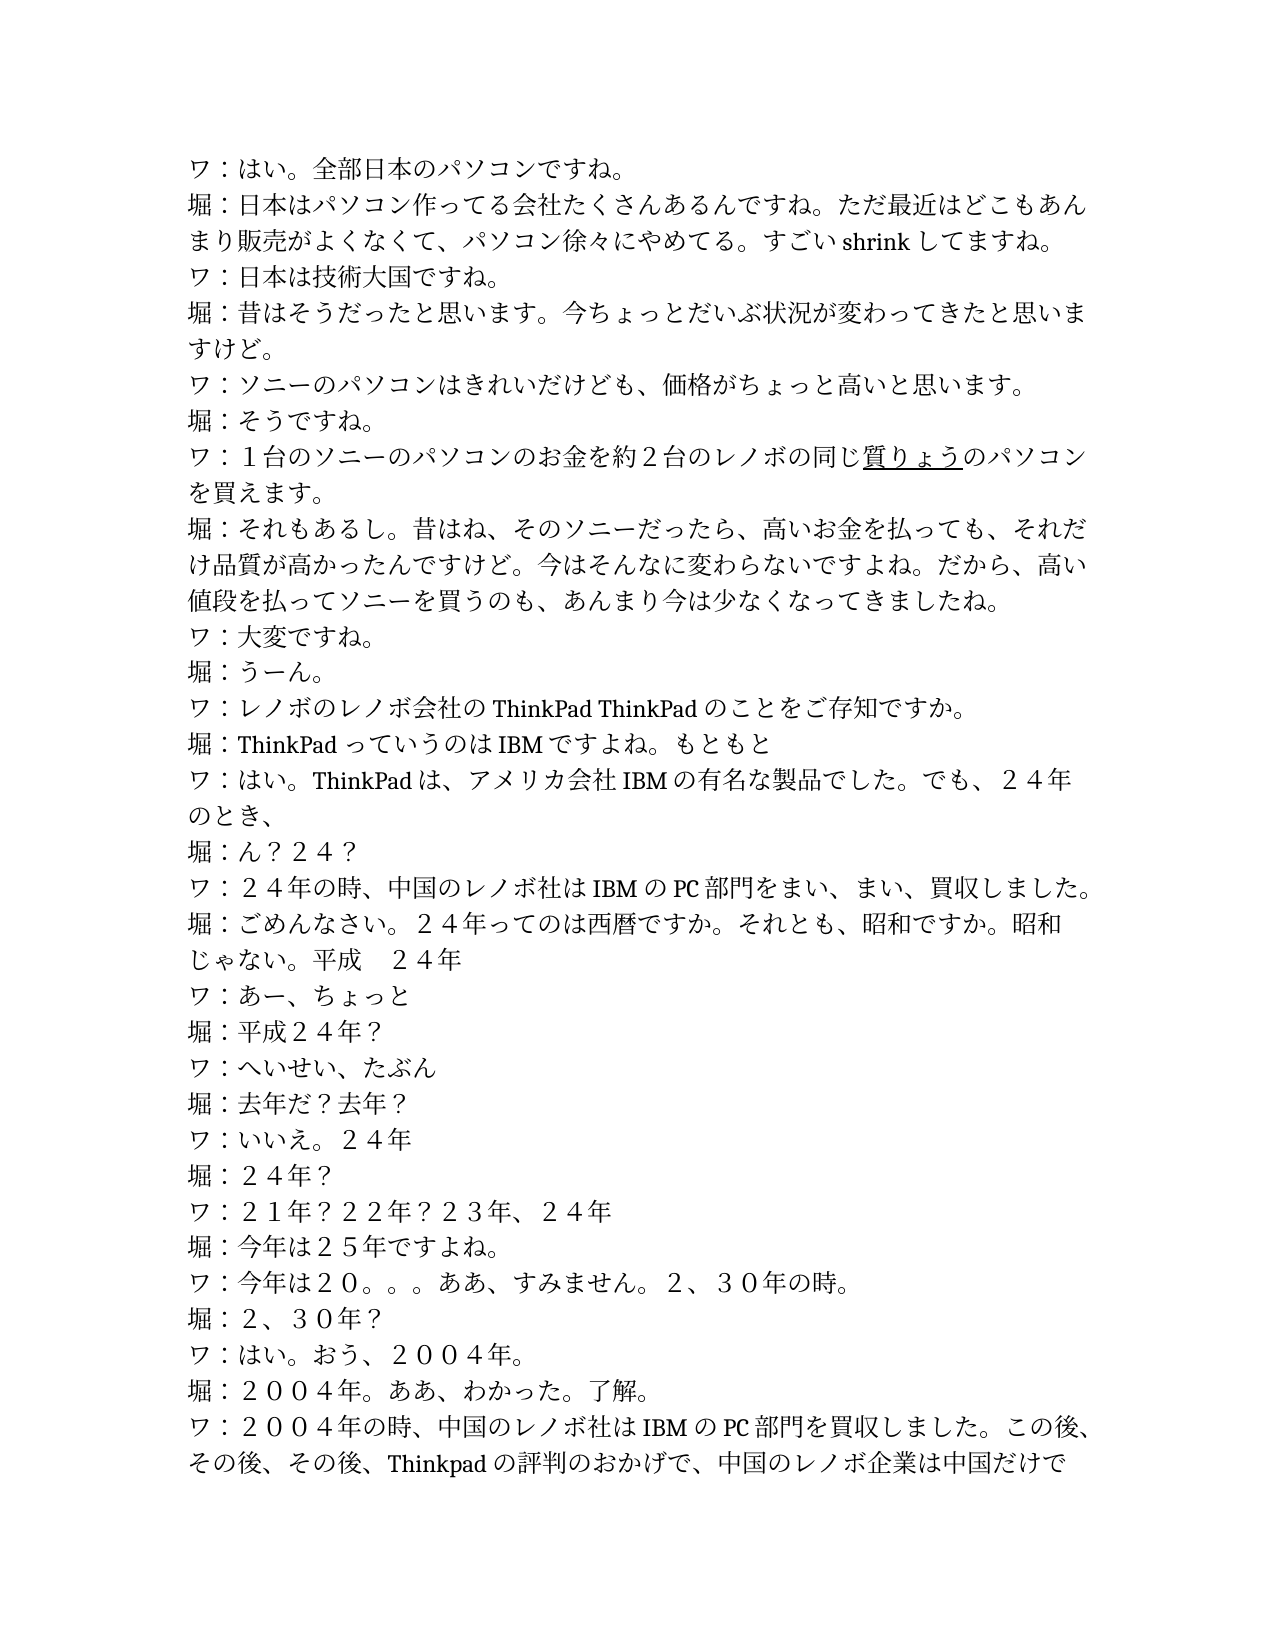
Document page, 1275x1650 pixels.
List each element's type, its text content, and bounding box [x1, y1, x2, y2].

text ワ：今年は２０。。。ああ、すみません。２、３０年の時。 [187, 1264, 1087, 1300]
text 堀：うーん。 [187, 653, 1087, 689]
text 堀：去年だ？去年？ [187, 1084, 1087, 1120]
text ワ：日本は技術大国ですね。 [187, 258, 1087, 294]
text 堀：２００４年。ああ、わかった。了解。 [187, 1372, 1087, 1408]
text 堀：平成２４年？ [187, 1012, 1087, 1048]
text ワ：へいせい、たぶん [187, 1048, 1087, 1084]
text ワ：１台のソニーのパソコンのお金を約２台のレノボの同じ質りょうのパソコンを買えます。 [187, 437, 1087, 509]
text 堀：ん？２４？ [187, 833, 1087, 869]
text ワ：はい。全部日本のパソコンですね。 [187, 150, 1087, 186]
text ワ：２１年？２２年？２３年、２４年 [187, 1192, 1087, 1228]
text 堀：２、３０年？ [187, 1300, 1087, 1336]
text ワ：２４年の時、中国のレノボ社はIBMのPC部門をまい、まい、買収しました。 [187, 869, 1087, 905]
text ワ：ソニーのパソコンはきれいだけども、価格がちょっと高いと思います。 [187, 366, 1087, 402]
text 堀：今年は２５年ですよね。 [187, 1228, 1087, 1264]
text 堀：昔はそうだったと思います。今ちょっとだいぶ状況が変わってきたと思いますけど。 [187, 294, 1087, 366]
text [187, 1408, 1087, 1480]
text ワ：大変ですね。 [187, 617, 1087, 653]
text ワ：いいえ。２４年 [187, 1120, 1087, 1156]
text ワ：はい。おう、２００４年。 [187, 1336, 1087, 1372]
text 堀：２４年？ [187, 1156, 1087, 1192]
text 堀：それもあるし。昔はね、そのソニーだったら、高いお金を払っても、それだけ品質が高かったんですけど。今はそんなに変わらないですよね。だから、高い値段を払ってソニーを買うのも、あんまり今は少なくなってきましたね。 [187, 509, 1087, 617]
text 堀：ごめんなさい。２４年ってのは西暦ですか。それとも、昭和ですか。昭和じゃない。平成 ２４年 [187, 905, 1087, 977]
text ワ：レノボのレノボ会社のThinkPad ThinkPadのことをご存知ですか。 [187, 689, 1087, 725]
text ワ：あー、ちょっと [187, 977, 1087, 1012]
text ワ：はい。ThinkPadは、アメリカ会社IBMの有名な製品でした。でも、２４年のとき、 [187, 761, 1087, 833]
text 堀：ThinkPad っていうのはIBMですよね。もともと [187, 725, 1087, 761]
text 堀：そうですね。 [187, 402, 1087, 437]
text 堀：日本はパソコン作ってる会社たくさんあるんですね。ただ最近はどこもあんまり販売がよくなくて、パソコン徐々にやめてる。すごいshrinkしてますね。 [187, 186, 1087, 258]
